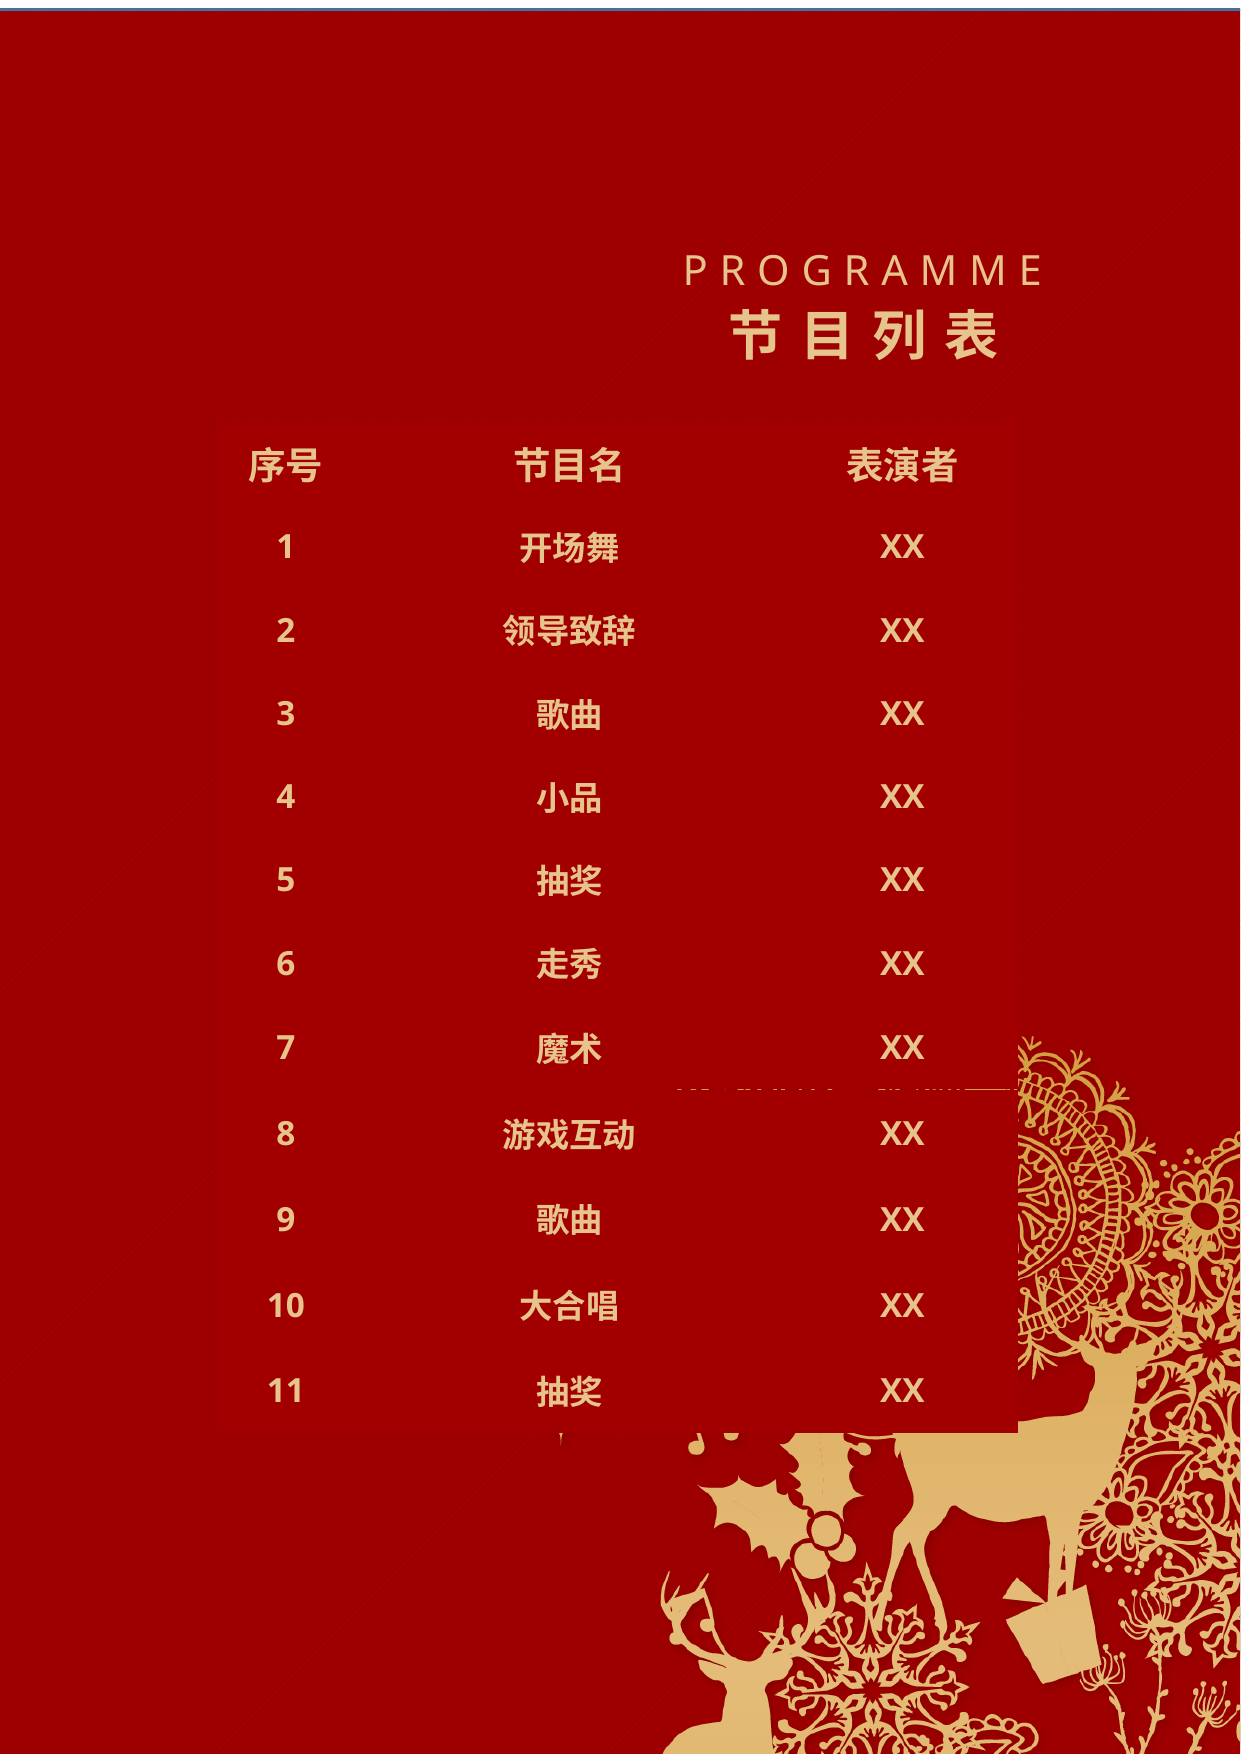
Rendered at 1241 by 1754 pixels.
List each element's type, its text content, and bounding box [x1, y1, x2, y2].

table_header 节目名 [353, 421, 785, 504]
table_cell 抽奖 [353, 1347, 785, 1433]
table_cell 游戏互动 [353, 1090, 785, 1175]
table_cell 9 [219, 1175, 353, 1261]
table_cell 6 [219, 921, 353, 1004]
table_cell 歌曲 [353, 1175, 785, 1261]
table_header 表演者 [785, 421, 1018, 504]
table_cell 10 [219, 1261, 353, 1347]
table_cell XX [785, 671, 1018, 754]
table_cell XX [785, 1004, 1018, 1089]
picture [405, 973, 1241, 1754]
table_cell XX [785, 1261, 1018, 1347]
table_cell 歌曲 [353, 671, 785, 754]
table_cell 2 [219, 588, 353, 671]
table_cell XX [785, 1090, 1018, 1175]
table_cell 小品 [353, 754, 785, 837]
table_cell XX [785, 754, 1018, 837]
table_cell XX [785, 1175, 1018, 1261]
table_header 序号 [219, 421, 353, 504]
table_cell 魔术 [353, 1004, 785, 1089]
table_cell 8 [219, 1090, 353, 1175]
table_cell 3 [219, 671, 353, 754]
table_cell 抽奖 [353, 837, 785, 921]
table_cell 开场舞 [353, 504, 785, 588]
table_cell XX [785, 921, 1018, 1004]
table_cell 5 [219, 837, 353, 921]
table_cell 1 [219, 504, 353, 588]
table_cell XX [785, 1347, 1018, 1433]
table_cell 大合唱 [353, 1261, 785, 1347]
table_cell XX [785, 837, 1018, 921]
table_cell XX [785, 588, 1018, 671]
table_cell 走秀 [353, 921, 785, 1004]
table_cell 11 [219, 1347, 353, 1433]
table_cell 7 [219, 1004, 353, 1089]
table_cell 4 [219, 754, 353, 837]
table_cell XX [785, 504, 1018, 588]
table_cell 领导致辞 [353, 588, 785, 671]
